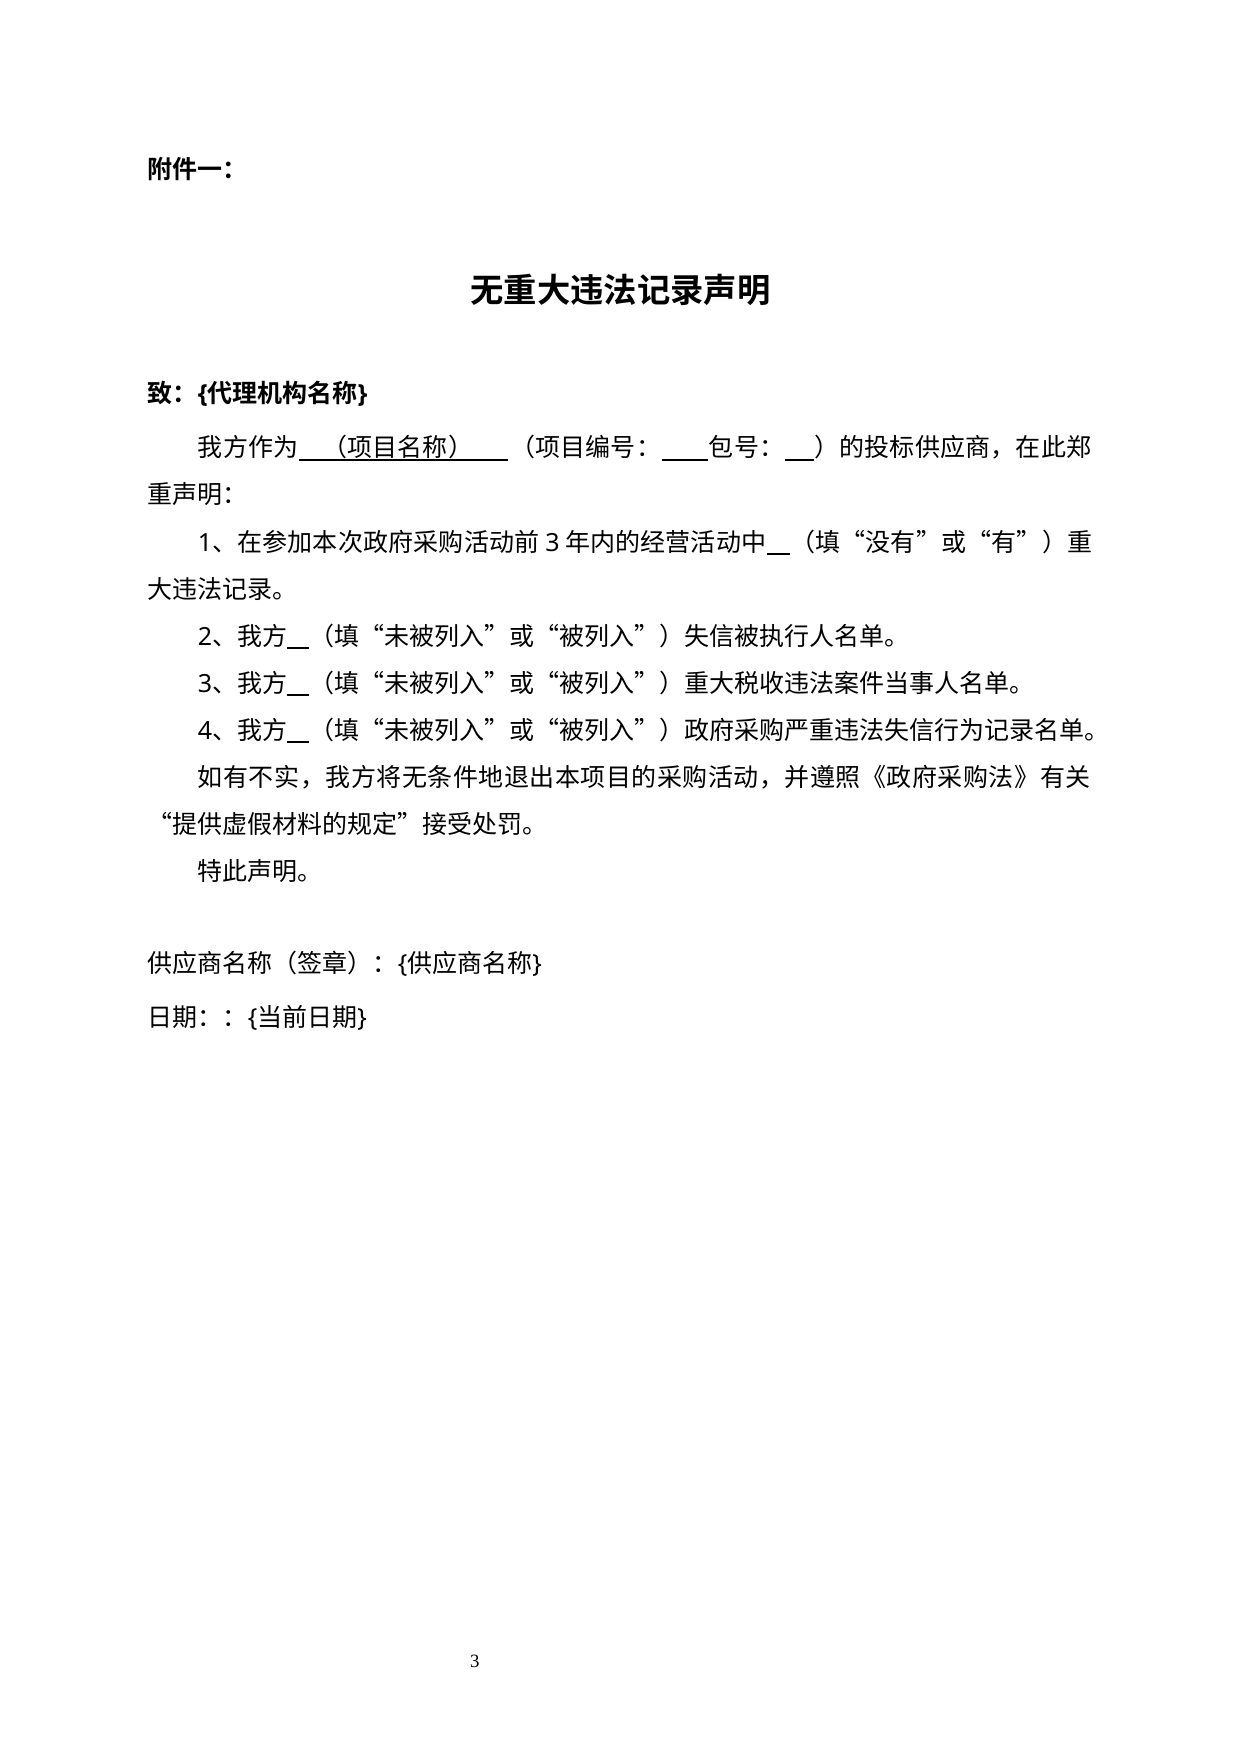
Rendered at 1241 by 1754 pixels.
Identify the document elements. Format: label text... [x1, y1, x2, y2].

text 1、在参加本次政府采购活动前3年内的经营活动中 （填“没有”或“有”）重大违法记录。 [148, 522, 1093, 605]
text 附件一： [148, 150, 1093, 186]
text 3、我方 （填“未被列入”或“被列入”）重大税收违法案件当事人名单。 [148, 663, 1093, 699]
text 2、我方 （填“未被列入”或“被列入”）失信被执行人名单。 [148, 616, 1093, 652]
text 特此声明。 [148, 852, 1093, 888]
text 日期：：{当前日期} [148, 997, 1093, 1034]
text 无重大违法记录声明 [148, 263, 1093, 312]
text 4、我方 （填“未被列入”或“被列入”）政府采购严重违法失信行为记录名单。 [148, 710, 1093, 747]
text 如有不实，我方将无条件地退出本项目的采购活动，并遵照《政府采购法》有关“提供虚假材料的规定”接受处罚。 [148, 757, 1093, 841]
text 致：{代理机构名称} [148, 373, 1093, 410]
text 我方作为 （项目名称） （项目编号： 包号： ）的投标供应商，在此郑重声明： [148, 428, 1093, 511]
text 供应商名称（签章）：{供应商名称} [148, 943, 1093, 979]
